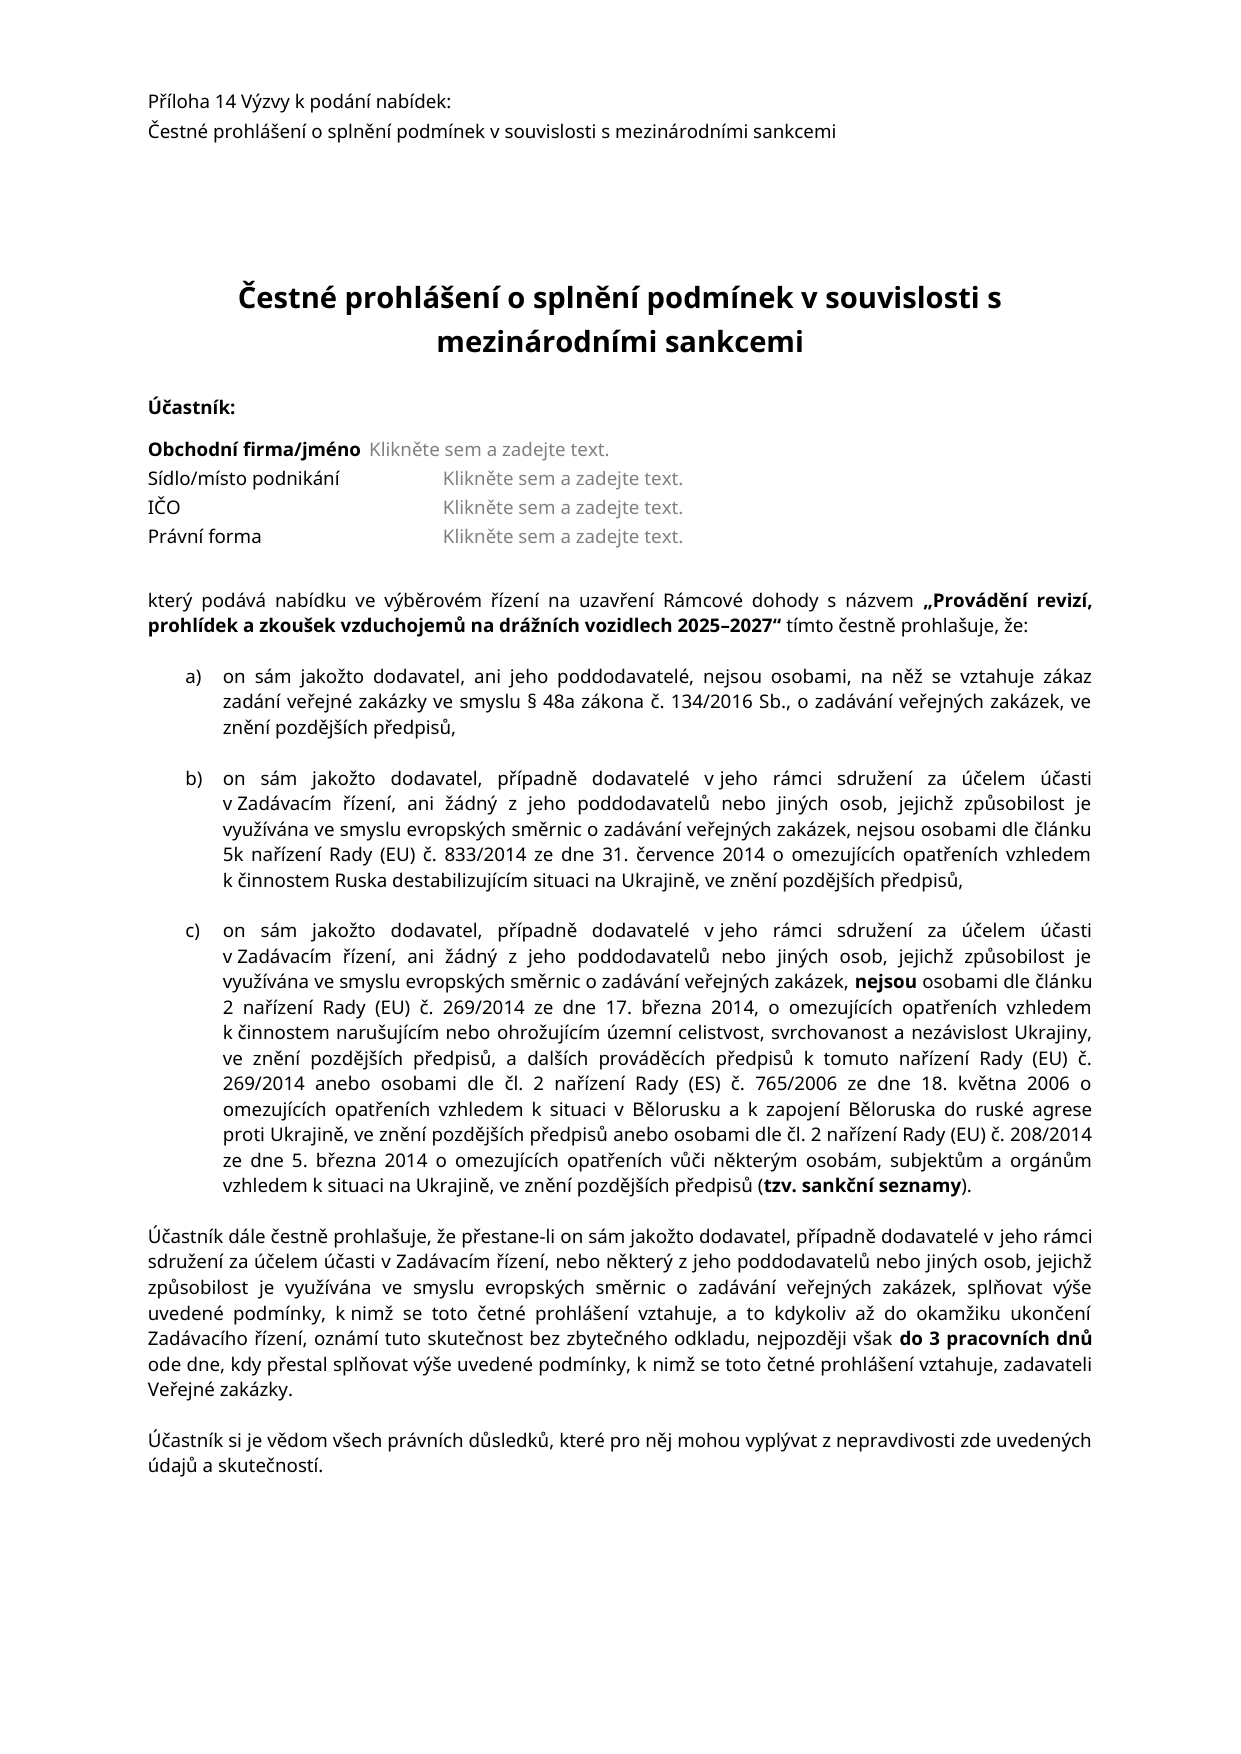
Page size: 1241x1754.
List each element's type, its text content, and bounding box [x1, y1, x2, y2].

text IČO [148, 491, 1093, 520]
text Obchodní firma/jméno [148, 433, 1093, 462]
text Sídlo/místo podnikání [148, 462, 1093, 491]
list on sám jakožto dodavatel, ani jeho poddodavatelé, nejsou osobami, na něž se vztahuje zákaz zadání veřejné zakázky ve smyslu § 48a zákona č. 134/2016 Sb., o zadávání veřejných zakázek, ve znění pozdějších předpisů, [185, 663, 1093, 740]
text Čestné prohlášení o splnění podmínek v souvislosti s mezinárodními sankcemi [148, 278, 1093, 361]
list on sám jakožto dodavatel, případně dodavatelé v jeho rámci sdružení za účelem účasti v Zadávacím řízení, ani žádný z jeho poddodavatelů nebo jiných osob, jejichž způsobilost je využívána ve smyslu evropských směrnic o zadávání veřejných zakázek, nejsou osobami dle článku 5k nařízení Rady (EU) č. 833/2014 ze dne 31. července 2014 o omezujících opatřeních vzhledem k činnostem Ruska destabilizujícím situaci na Ukrajině, ve znění pozdějších předpisů, [185, 765, 1093, 892]
text který podává nabídku ve výběrovém řízení na uzavření Rámcové dohody s názvem „Provádění revizí, prohlídek a zkoušek vzduchojemů na drážních vozidlech 2025–2027“ tímto čestně prohlašuje, že: [148, 587, 1093, 638]
text Účastník dále čestně prohlašuje, že přestane-li on sám jakožto dodavatel, případně dodavatelé v jeho rámci sdružení za účelem účasti v Zadávacím řízení, nebo některý z jeho poddodavatelů nebo jiných osob, jejichž způsobilost je využívána ve smyslu evropských směrnic o zadávání veřejných zakázek, splňovat výše uvedené podmínky, k nimž se toto četné prohlášení vztahuje, a to kdykoliv až do okamžiku ukončení Zadávacího řízení, oznámí tuto skutečnost bez zbytečného odkladu, nejpozději však do 3 pracovních dnů ode dne, kdy přestal splňovat výše uvedené podmínky, k nimž se toto četné prohlášení vztahuje, zadavateli Veřejné zakázky. [148, 1223, 1093, 1402]
text Účastník: [148, 390, 1093, 421]
list on sám jakožto dodavatel, případně dodavatelé v jeho rámci sdružení za účelem účasti v Zadávacím řízení, ani žádný z jeho poddodavatelů nebo jiných osob, jejichž způsobilost je využívána ve smyslu evropských směrnic o zadávání veřejných zakázek, nejsou osobami dle článku 2 nařízení Rady (EU) č. 269/2014 ze dne 17. března 2014, o omezujících opatřeních vzhledem k činnostem narušujícím nebo ohrožujícím územní celistvost, svrchovanost a nezávislost Ukrajiny, ve znění pozdějších předpisů, a dalších prováděcích předpisů k tomuto nařízení Rady (EU) č. 269/2014 anebo osobami dle čl. 2 nařízení Rady (ES) č. 765/2006 ze dne 18. května 2006 o omezujících opatřeních vzhledem k situaci v Bělorusku a k zapojení Běloruska do ruské agrese proti Ukrajině, ve znění pozdějších předpisů anebo osobami dle čl. 2 nařízení Rady (EU) č. 208/2014 ze dne 5. března 2014 o omezujících opatřeních vůči některým osobám, subjektům a orgánům vzhledem k situaci na Ukrajině, ve znění pozdějších předpisů (tzv. sankční seznamy). [185, 917, 1093, 1198]
text Účastník si je vědom všech právních důsledků, které pro něj mohou vyplývat z nepravdivosti zde uvedených údajů a skutečností. [148, 1427, 1093, 1478]
text Právní forma [148, 520, 1093, 549]
